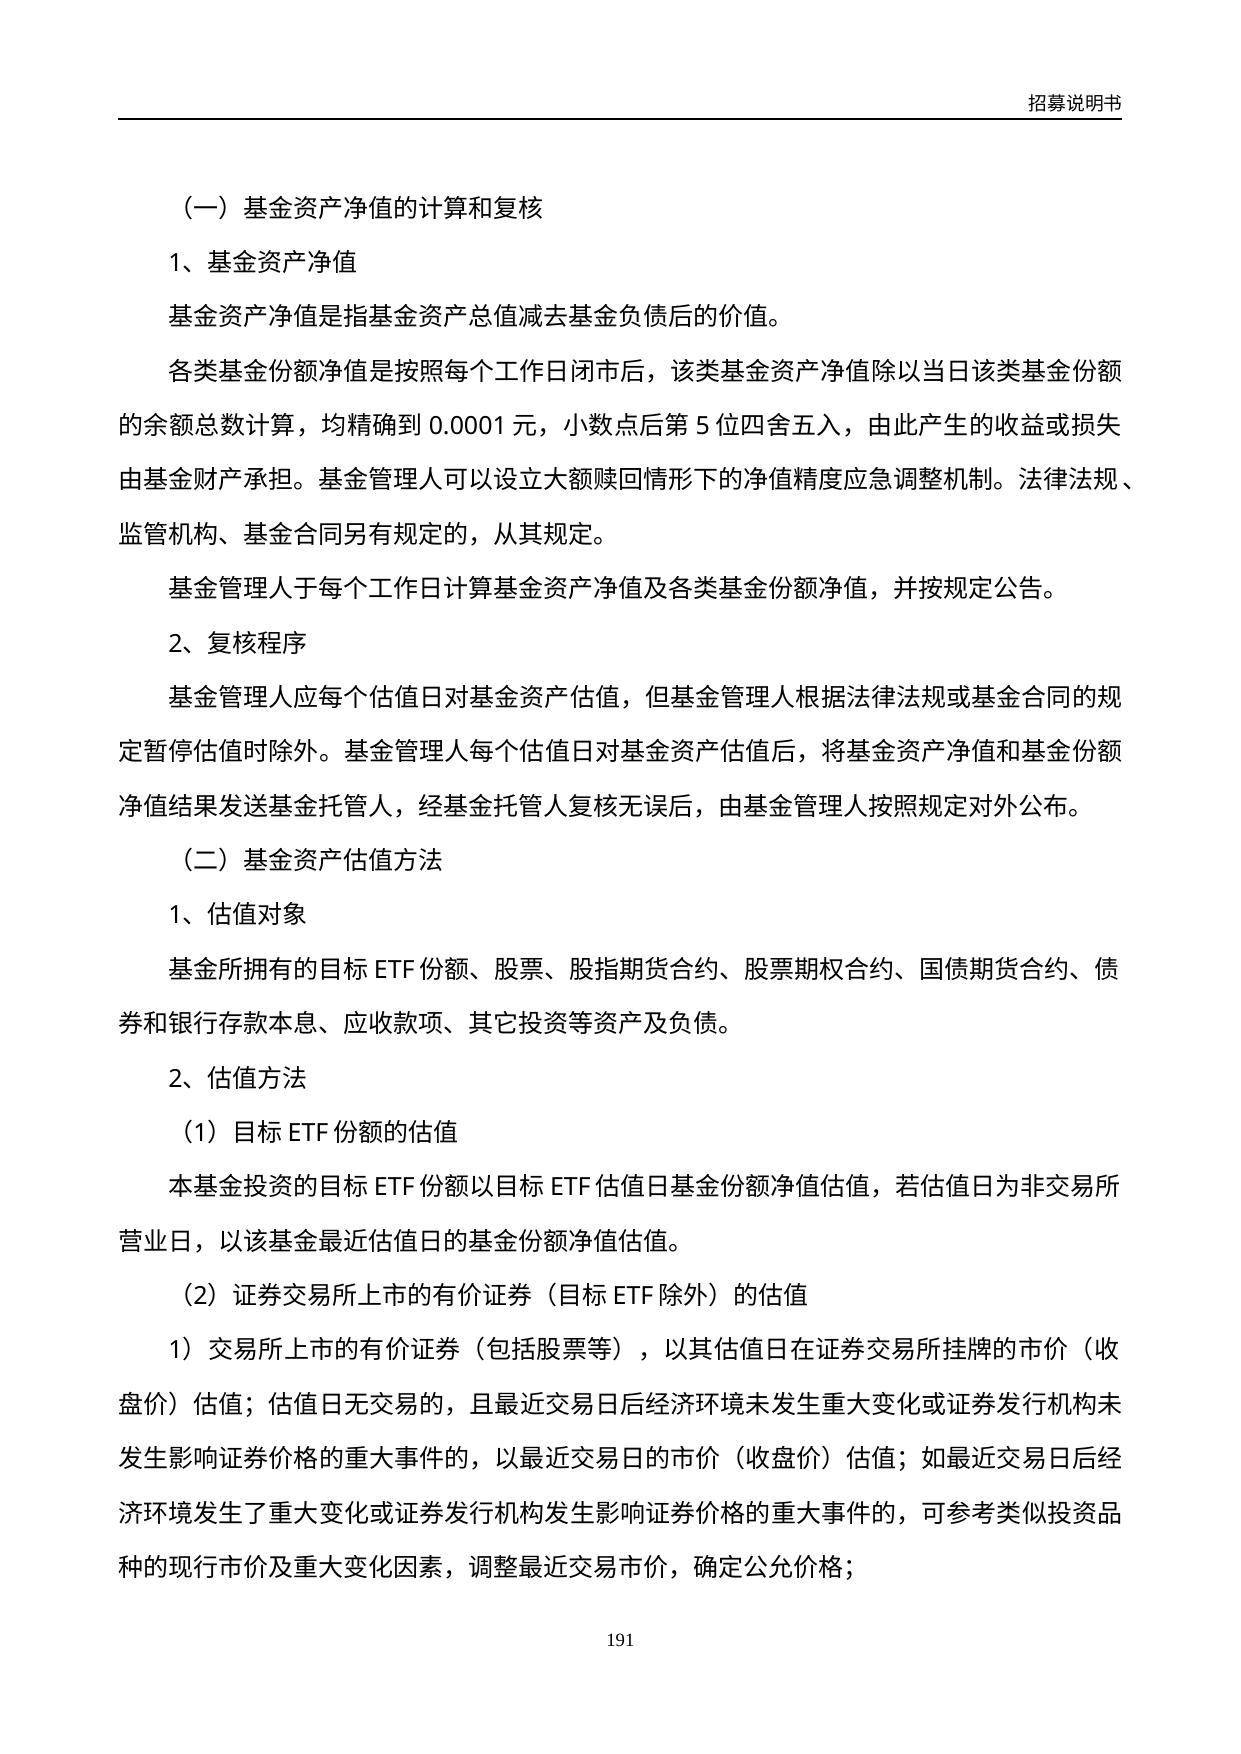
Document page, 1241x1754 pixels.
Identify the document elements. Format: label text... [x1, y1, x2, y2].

text 基金管理人于每个工作日计算基金资产净值及各类基金份额净值，并按规定公告。 [118, 569, 1122, 605]
text 基金管理人应每个估值日对基金资产估值，但基金管理人根据法律法规或基金合同的规定暂停估值时除外。基金管理人每个估值日对基金资产估值后，将基金资产净值和基金份额净值结果发送基金托管人，经基金托管人复核无误后，由基金管理人按照规定对外公布。 [118, 677, 1122, 822]
text （一）基金资产净值的计算和复核 [118, 188, 1122, 224]
text 2、复核程序 [118, 623, 1122, 659]
text （二）基金资产估值方法 [118, 841, 1122, 877]
text 基金所拥有的目标ETF份额、股票、股指期货合约、股票期权合约、国债期货合约、债券和银行存款本息、应收款项、其它投资等资产及负债。 [118, 949, 1122, 1040]
text （1）目标ETF份额的估值 [118, 1112, 1122, 1149]
text 1）交易所上市的有价证券（包括股票等），以其估值日在证券交易所挂牌的市价（收盘价）估值；估值日无交易的，且最近交易日后经济环境未发生重大变化或证券发行机构未发生影响证券价格的重大事件的，以最近交易日的市价（收盘价）估值；如最近交易日后经济环境发生了重大变化或证券发行机构发生影响证券价格的重大事件的，可参考类似投资品种的现行市价及重大变化因素，调整最近交易市价，确定公允价格； [118, 1330, 1122, 1584]
text 各类基金份额净值是按照每个工作日闭市后，该类基金资产净值除以当日该类基金份额的余额总数计算，均精确到0.0001元，小数点后第5位四舍五入，由此产生的收益或损失由基金财产承担。基金管理人可以设立大额赎回情形下的净值精度应急调整机制。法律法规、监管机构、基金合同另有规定的，从其规定。 [118, 351, 1122, 551]
text 2、估值方法 [118, 1058, 1122, 1094]
text （2）证券交易所上市的有价证券（目标ETF除外）的估值 [118, 1276, 1122, 1312]
text 本基金投资的目标ETF份额以目标ETF估值日基金份额净值估值，若估值日为非交易所营业日，以该基金最近估值日的基金份额净值估值。 [118, 1167, 1122, 1257]
text 1、基金资产净值 [118, 242, 1122, 279]
text 基金资产净值是指基金资产总值减去基金负债后的价值。 [118, 297, 1122, 333]
text 1、估值对象 [118, 895, 1122, 931]
